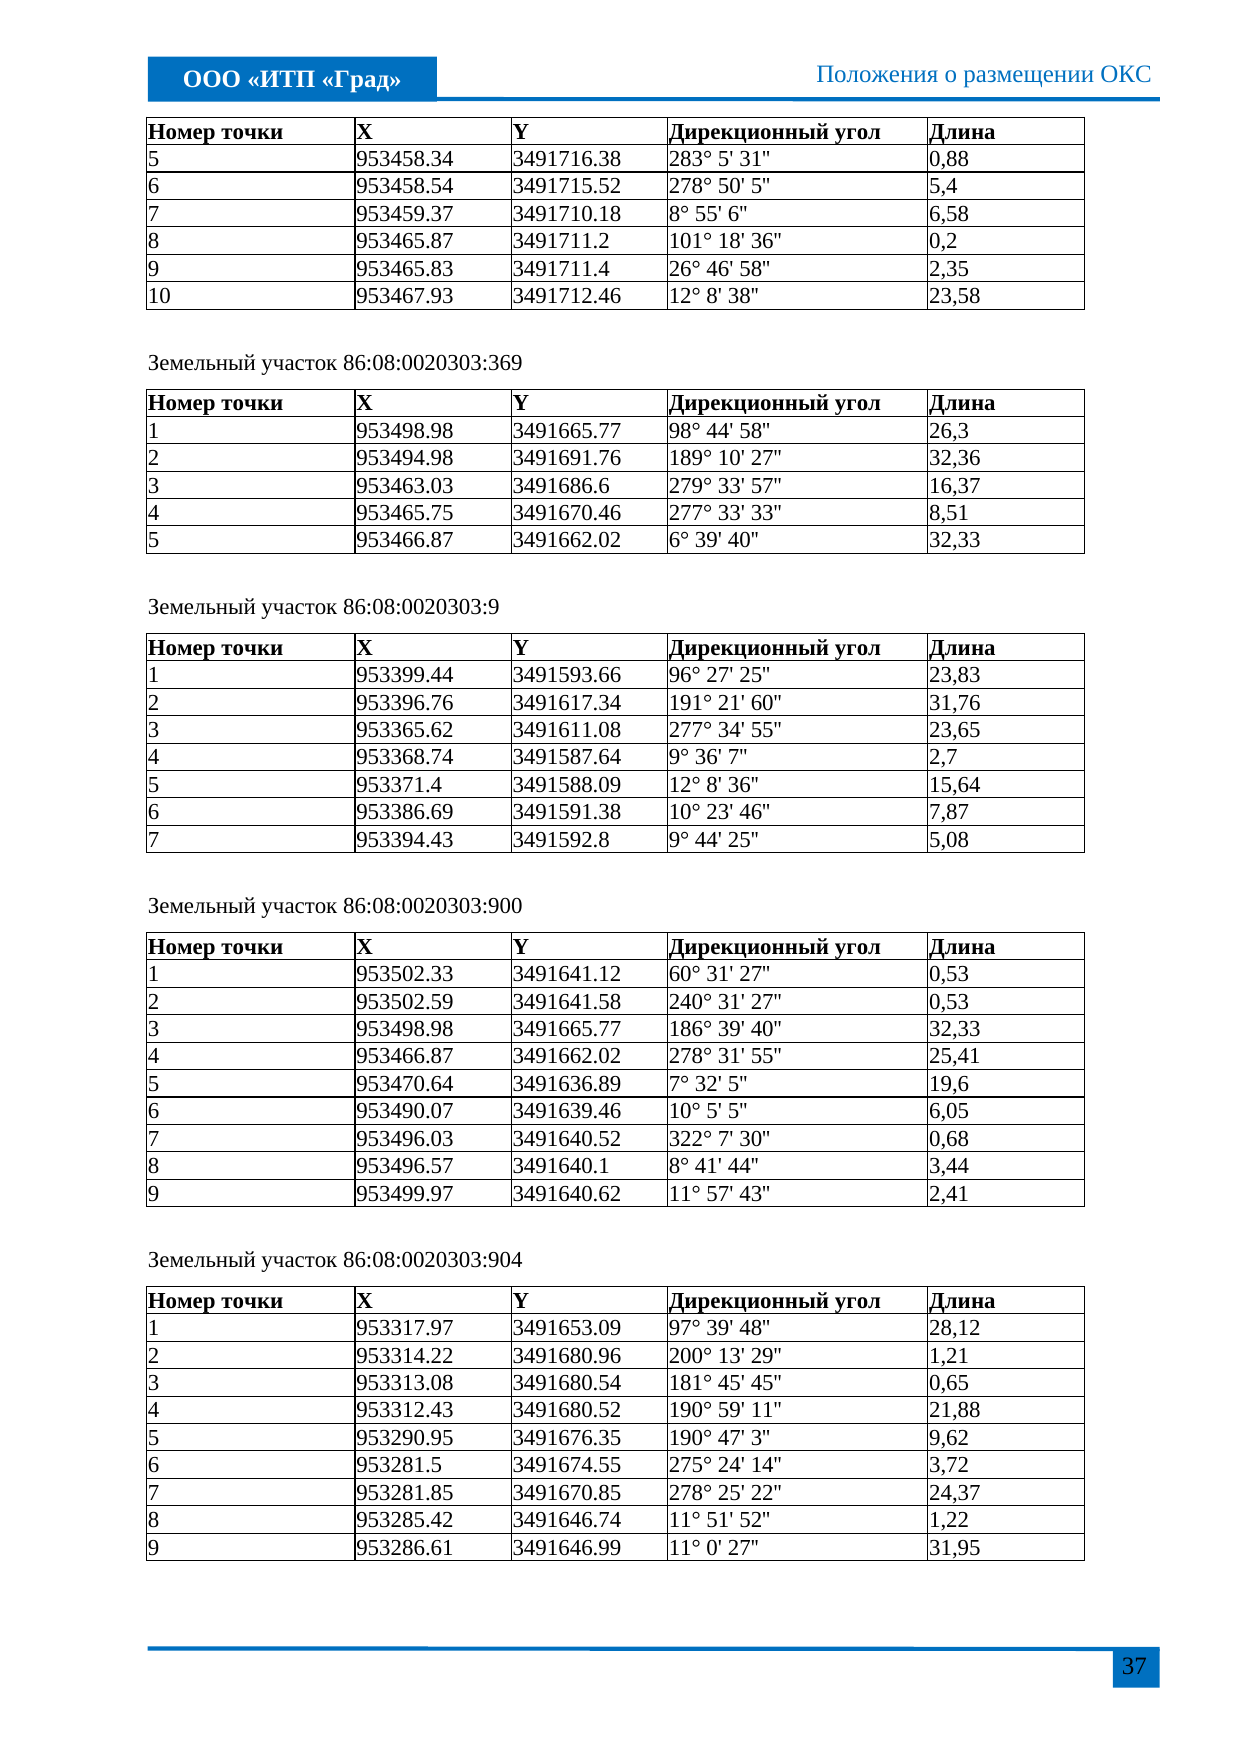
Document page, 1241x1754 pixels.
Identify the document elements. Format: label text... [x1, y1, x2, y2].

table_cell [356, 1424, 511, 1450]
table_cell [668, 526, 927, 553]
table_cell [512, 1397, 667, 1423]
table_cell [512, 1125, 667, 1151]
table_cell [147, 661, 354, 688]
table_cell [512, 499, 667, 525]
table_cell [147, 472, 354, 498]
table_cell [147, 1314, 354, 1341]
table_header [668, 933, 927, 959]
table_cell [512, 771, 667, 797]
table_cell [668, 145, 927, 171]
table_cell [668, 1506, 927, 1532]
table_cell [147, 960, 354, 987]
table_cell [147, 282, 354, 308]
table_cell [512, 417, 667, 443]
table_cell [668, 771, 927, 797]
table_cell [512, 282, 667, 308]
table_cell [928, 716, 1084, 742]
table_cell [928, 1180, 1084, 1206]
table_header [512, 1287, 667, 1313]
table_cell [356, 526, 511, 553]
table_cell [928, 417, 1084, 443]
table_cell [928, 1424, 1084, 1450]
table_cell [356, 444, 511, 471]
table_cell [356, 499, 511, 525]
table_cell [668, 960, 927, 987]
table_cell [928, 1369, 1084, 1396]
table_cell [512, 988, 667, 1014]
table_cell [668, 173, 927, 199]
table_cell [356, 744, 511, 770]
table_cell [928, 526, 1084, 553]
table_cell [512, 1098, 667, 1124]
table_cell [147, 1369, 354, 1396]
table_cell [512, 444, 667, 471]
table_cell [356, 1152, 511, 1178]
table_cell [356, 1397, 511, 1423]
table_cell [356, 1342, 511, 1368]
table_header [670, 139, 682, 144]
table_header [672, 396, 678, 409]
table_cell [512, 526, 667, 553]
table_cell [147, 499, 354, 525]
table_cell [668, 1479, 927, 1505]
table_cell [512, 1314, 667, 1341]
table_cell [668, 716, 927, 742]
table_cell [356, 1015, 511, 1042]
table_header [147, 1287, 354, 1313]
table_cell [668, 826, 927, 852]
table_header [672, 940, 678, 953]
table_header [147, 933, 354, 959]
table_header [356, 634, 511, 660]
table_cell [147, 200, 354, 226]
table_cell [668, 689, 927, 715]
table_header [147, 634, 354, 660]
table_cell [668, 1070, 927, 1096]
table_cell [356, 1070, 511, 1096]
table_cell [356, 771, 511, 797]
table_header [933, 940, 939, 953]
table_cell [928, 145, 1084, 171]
text Земельный участок 86:08:0020303:904 [148, 1246, 1152, 1273]
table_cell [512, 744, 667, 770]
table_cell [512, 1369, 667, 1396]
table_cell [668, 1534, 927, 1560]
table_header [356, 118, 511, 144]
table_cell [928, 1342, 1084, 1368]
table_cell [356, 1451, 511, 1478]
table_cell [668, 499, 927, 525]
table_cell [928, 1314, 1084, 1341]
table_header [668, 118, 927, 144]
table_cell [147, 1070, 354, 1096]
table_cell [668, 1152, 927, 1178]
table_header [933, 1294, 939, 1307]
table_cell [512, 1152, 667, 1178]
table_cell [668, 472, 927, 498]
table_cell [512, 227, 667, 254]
text Земельный участок 86:08:0020303:900 [148, 892, 1152, 919]
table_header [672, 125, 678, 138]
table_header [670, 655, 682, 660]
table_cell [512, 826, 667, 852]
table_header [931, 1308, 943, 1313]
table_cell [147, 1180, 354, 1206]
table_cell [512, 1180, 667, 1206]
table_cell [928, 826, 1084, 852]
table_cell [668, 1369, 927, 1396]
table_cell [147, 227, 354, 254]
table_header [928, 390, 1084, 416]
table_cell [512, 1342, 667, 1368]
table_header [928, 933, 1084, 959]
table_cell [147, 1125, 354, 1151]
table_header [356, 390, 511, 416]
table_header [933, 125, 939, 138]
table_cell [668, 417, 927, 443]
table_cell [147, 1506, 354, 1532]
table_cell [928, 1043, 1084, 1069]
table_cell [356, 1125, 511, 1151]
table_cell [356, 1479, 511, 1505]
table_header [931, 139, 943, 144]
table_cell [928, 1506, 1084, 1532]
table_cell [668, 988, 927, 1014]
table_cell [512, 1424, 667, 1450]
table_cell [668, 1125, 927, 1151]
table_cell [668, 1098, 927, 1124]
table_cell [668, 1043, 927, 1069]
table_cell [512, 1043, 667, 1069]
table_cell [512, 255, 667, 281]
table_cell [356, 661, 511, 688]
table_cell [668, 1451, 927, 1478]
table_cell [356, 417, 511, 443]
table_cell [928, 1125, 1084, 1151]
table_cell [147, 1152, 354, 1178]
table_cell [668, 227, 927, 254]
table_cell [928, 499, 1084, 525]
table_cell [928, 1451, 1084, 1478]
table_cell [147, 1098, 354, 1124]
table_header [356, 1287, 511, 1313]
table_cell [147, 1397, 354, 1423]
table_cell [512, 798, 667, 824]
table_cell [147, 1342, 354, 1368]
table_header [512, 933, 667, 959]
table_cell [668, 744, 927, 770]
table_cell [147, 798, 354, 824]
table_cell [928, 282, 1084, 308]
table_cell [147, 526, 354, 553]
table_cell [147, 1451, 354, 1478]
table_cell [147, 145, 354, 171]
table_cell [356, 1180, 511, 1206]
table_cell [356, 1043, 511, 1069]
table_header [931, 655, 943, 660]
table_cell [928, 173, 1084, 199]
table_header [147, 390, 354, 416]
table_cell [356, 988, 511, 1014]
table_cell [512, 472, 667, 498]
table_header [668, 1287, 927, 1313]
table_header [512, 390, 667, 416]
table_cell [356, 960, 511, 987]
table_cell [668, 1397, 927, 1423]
text Земельный участок 86:08:0020303:9 [148, 593, 1152, 620]
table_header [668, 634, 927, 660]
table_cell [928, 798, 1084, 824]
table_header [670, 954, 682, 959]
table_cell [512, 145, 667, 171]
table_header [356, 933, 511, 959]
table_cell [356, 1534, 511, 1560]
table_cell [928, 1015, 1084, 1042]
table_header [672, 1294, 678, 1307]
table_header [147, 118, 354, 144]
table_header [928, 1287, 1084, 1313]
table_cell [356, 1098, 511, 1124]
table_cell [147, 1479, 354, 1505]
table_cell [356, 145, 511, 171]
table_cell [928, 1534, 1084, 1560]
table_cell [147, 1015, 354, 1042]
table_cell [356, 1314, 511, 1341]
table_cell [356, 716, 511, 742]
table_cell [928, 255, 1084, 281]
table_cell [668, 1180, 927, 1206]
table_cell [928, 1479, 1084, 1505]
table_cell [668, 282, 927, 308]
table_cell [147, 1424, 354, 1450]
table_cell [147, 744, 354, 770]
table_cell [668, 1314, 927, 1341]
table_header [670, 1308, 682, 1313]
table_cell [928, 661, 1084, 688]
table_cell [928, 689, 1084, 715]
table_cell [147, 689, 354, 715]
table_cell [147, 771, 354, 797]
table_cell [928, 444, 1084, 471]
text Земельный участок 86:08:0020303:369 [148, 349, 1152, 375]
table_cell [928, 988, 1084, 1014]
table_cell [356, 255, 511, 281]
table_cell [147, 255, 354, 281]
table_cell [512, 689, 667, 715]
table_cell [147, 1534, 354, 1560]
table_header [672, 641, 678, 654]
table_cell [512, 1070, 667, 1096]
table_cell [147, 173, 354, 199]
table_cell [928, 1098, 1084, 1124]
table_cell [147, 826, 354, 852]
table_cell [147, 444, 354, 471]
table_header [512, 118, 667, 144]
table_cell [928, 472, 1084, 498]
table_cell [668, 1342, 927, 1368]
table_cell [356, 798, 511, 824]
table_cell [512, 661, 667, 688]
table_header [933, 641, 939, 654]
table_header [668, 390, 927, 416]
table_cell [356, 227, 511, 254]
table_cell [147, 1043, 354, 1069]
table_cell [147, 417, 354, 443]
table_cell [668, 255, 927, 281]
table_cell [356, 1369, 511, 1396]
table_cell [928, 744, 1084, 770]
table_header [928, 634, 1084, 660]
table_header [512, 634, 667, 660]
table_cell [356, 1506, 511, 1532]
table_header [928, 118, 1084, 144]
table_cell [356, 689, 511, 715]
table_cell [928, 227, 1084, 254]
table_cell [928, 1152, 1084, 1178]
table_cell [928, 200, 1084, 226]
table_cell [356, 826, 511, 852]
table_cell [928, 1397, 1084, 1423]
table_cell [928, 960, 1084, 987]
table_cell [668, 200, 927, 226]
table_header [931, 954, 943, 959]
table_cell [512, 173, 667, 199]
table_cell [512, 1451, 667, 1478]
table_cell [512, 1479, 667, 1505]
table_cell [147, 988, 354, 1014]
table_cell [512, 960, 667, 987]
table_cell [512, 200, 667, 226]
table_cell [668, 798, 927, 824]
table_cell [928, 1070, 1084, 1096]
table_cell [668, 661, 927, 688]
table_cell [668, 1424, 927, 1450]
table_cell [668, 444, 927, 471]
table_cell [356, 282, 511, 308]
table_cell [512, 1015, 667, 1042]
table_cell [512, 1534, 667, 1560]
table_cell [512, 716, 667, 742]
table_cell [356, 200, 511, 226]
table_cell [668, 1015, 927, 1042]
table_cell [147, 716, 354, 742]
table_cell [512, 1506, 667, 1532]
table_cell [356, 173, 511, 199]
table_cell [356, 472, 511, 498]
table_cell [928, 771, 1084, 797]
